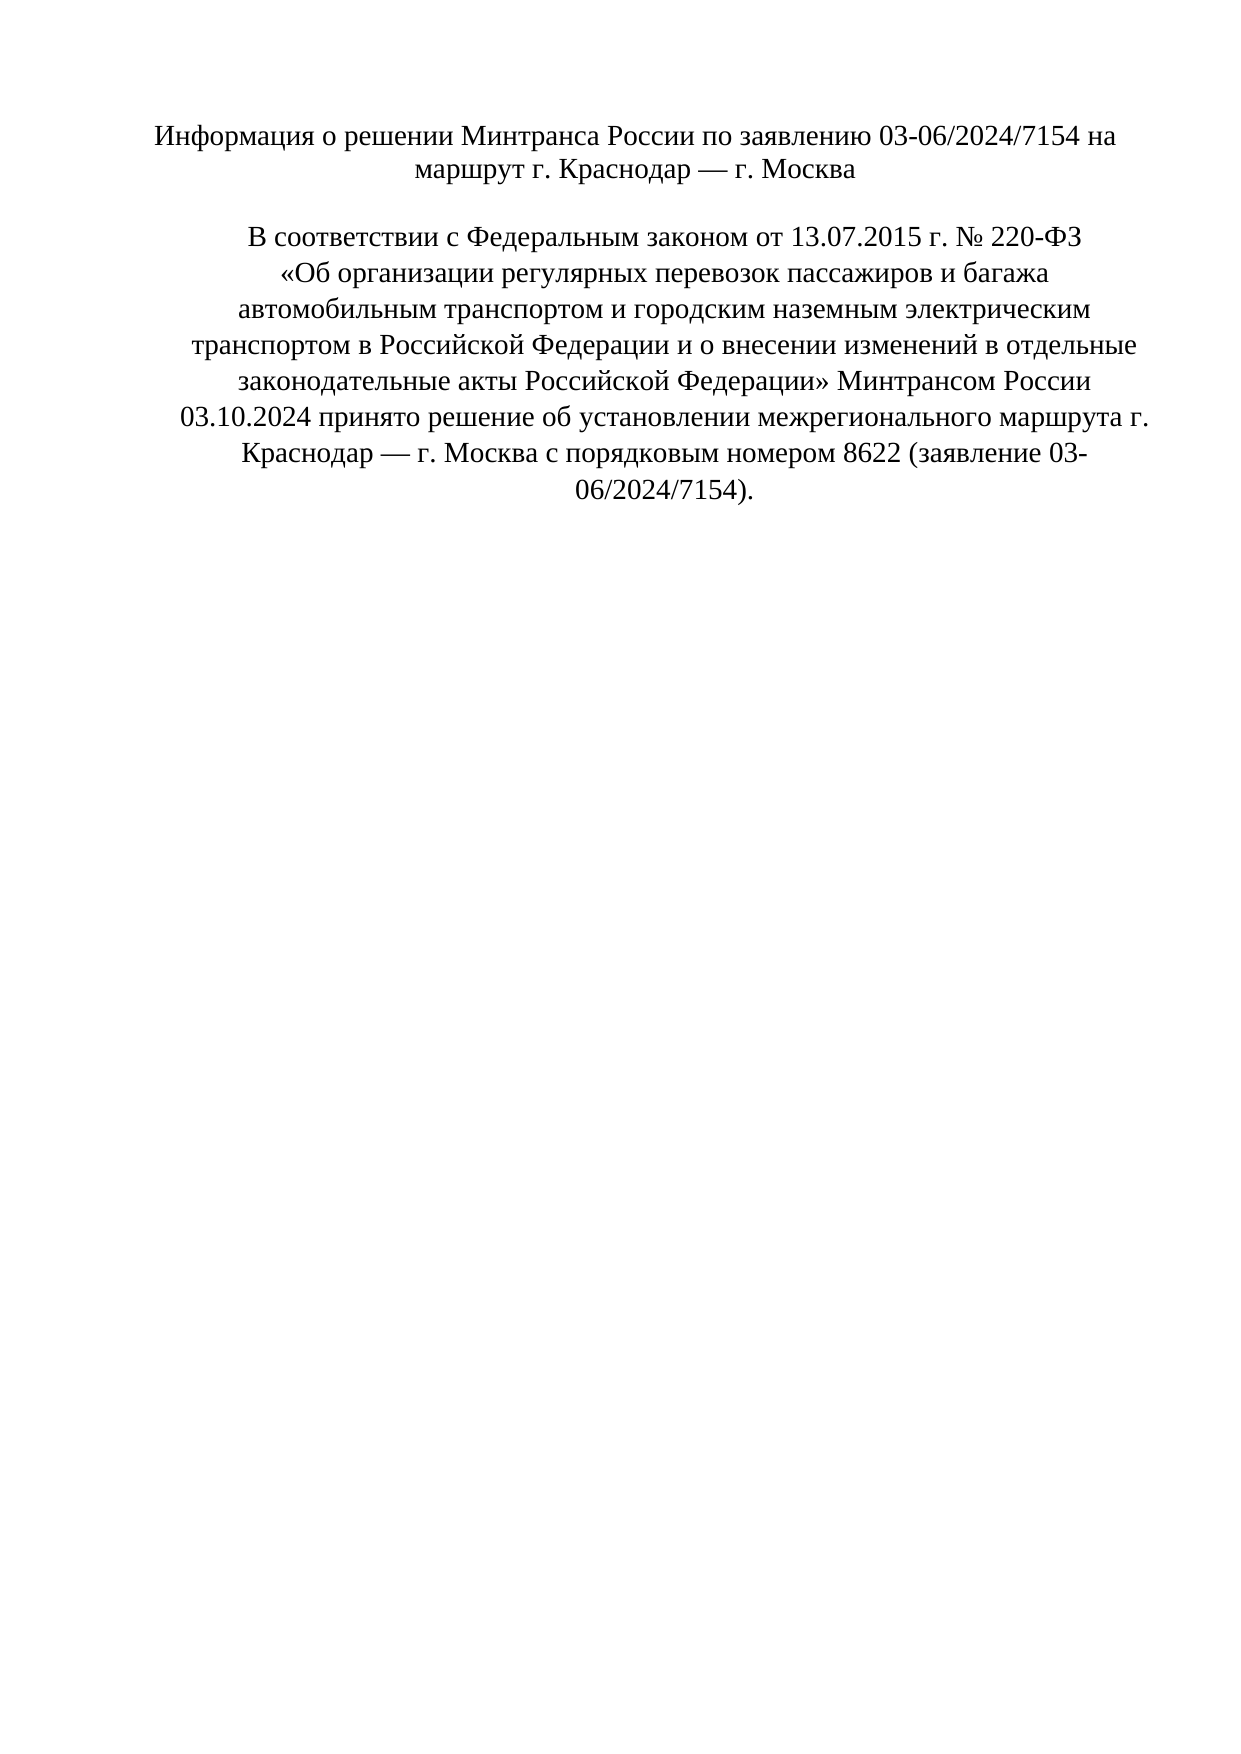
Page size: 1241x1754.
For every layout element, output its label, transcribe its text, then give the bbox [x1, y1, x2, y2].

text Информация о решении Минтранса России по заявлению 03-06/2024/7154 на маршрут г. Краснодар — г. Москва [118, 118, 1152, 185]
text В соответствии с Федеральным законом от 13.07.2015 г. № 220-ФЗ «Об организации регулярных перевозок пассажиров и багажа автомобильным транспортом и городским наземным электрическим транспортом в Российской Федерации и о внесении изменений в отдельные законодательные акты Российской Федерации» Минтрансом России 03.10.2024 принято решение об установлении межрегионального маршрута г. Краснодар — г. Москва с порядковым номером 8622 (заявление 03-06/2024/7154). [177, 219, 1152, 505]
